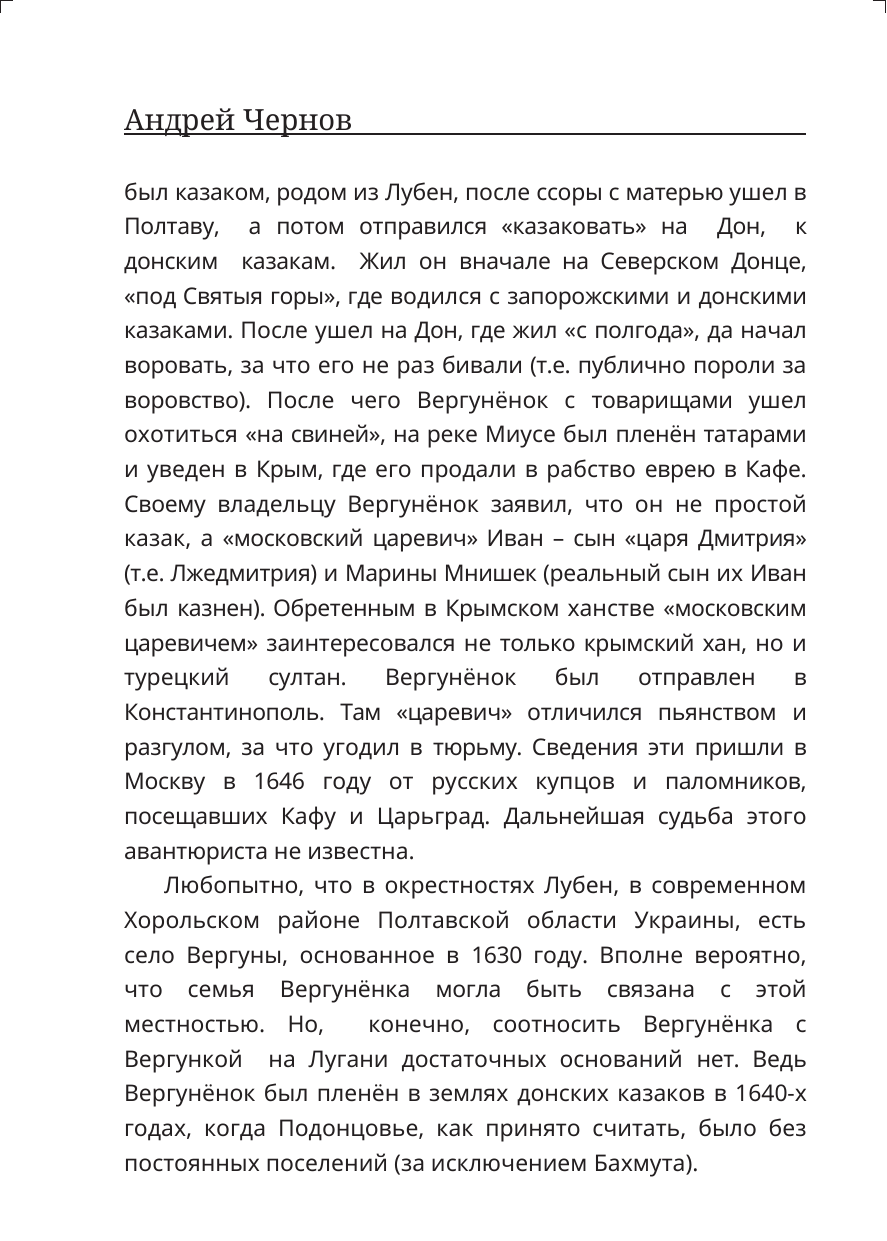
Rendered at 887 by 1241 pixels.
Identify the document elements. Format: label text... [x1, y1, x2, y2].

text Любопытно, что в окрестностях Лубен, в современном Хорольском районе Полтавской области Украины, есть село Вергуны, основанное в 1630 году. Вполне вероятно, что семья Вергунёнка могла быть связана с этой местностью. Но, конечно, соотносить Вергунёнка с Вергункой на Лугани достаточных оснований нет. Ведь Вергунёнок был пленён в землях донских казаков в 1640-х годах, когда Подонцовье, как принято считать, было без постоянных поселений (за исключением Бахмута). [124, 869, 807, 1178]
text был казаком, родом из Лубен, после ссоры с матерью ушел в Полтаву, а потом отправился «казаковать» на Дон, к донским казакам. Жил он вначале на Северском Донце, «под Святыя горы», где водился с запорожскими и донскими казаками. После ушел на Дон, где жил «с полгода», да начал воровать, за что его не раз бивали (т.е. публично пороли за воровство). После чего Вергунёнок с товарищами ушел охотиться «на свиней», на реке Миусе был пленён татарами и уведен в Крым, где его продали в рабство еврею в Кафе. Своему владельцу Вергунёнок заявил, что он не простой казак, а «московский царевич» Иван – сын «царя Дмитрия» (т.е. Лжедмитрия) и Марины Мнишек (реальный сын их Иван был казнен). Обретенным в Крымском ханстве «московским царевичем» заинтересовался не только крымский хан, но и турецкий султан. Вергунёнок был отправлен в Константинополь. Там «царевич» отличился пьянством и разгулом, за что угодил в тюрьму. Сведения эти пришли в Москву в 1646 году от русских купцов и паломников, посещавших Кафу и Царьград. Дальнейшая судьба этого авантюриста не известна. [124, 176, 807, 866]
subtitle Андрей Чернов [124, 99, 820, 139]
